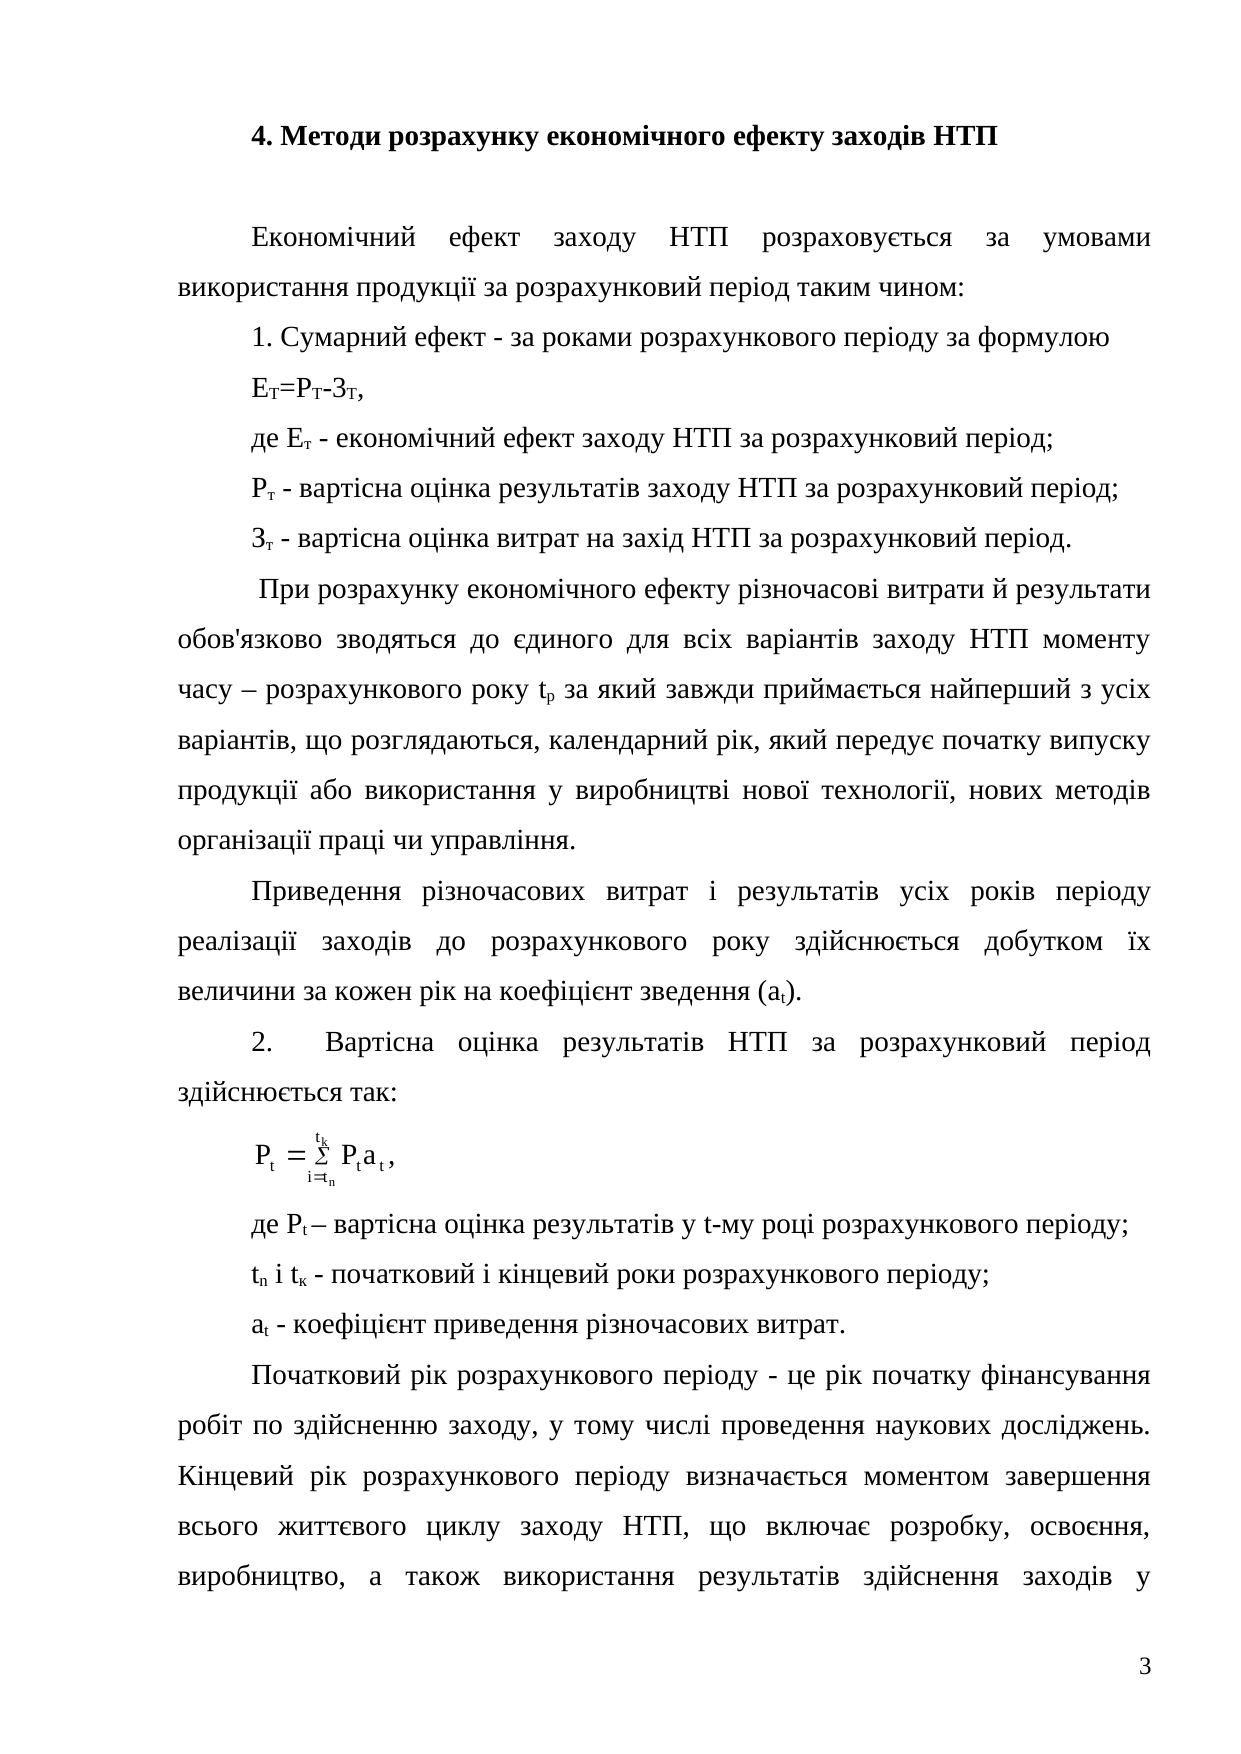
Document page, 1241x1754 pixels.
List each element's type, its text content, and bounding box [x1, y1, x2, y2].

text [177, 1357, 1152, 1592]
text 4. Методи розрахунку економічного ефекту заходів НТП [177, 118, 1152, 152]
text Зт - вартісна оцінка витрат на захід НТП за розрахунковий період. [177, 521, 1152, 554]
text 2. Вартісна оцінка результатів НТП за розрахунковий період здійснюється так: [177, 1024, 1152, 1108]
text Економічний ефект заходу НТП розраховується за умовами використання продукції за розрахунковий період таким чином: [177, 219, 1152, 303]
text tn і tк - початковий і кінцевий роки розрахункового періоду; [177, 1256, 1152, 1290]
text де Ет - економічний ефект заходу НТП за розрахунковий період; [177, 420, 1152, 453]
text 1. Сумарний ефект - за роками розрахункового періоду за формулою [177, 319, 1152, 353]
text Приведення різночасових витрат і результатів усіх років періоду реалізації заходів до розрахункового року здійснюється добутком їх величини за кожен рік на коефіцієнт зведення (аt). [177, 873, 1152, 1007]
text ЕТ=РТ-3Т, [177, 370, 1152, 403]
text При розрахунку економічного ефекту різночасові витрати й результати обов'язково зводяться до єдиного для всіх варіантів заходу НТП моменту часу – розрахункового року tp за який завжди приймається найперший з усіх варіантів, що розглядаються, календарний рік, який передує початку випуску продукції або використання у виробництві нової технології, нових методів організації праці чи управління. [177, 571, 1152, 856]
text Рт - вартісна оцінка результатів заходу НТП за розрахунковий період; [177, 470, 1152, 504]
text де Рt – вартісна оцінка результатів у t-му році розрахункового періоду; [177, 1206, 1152, 1239]
text аt - коефіцієнт приведення різночасових витрат. [177, 1307, 1152, 1340]
